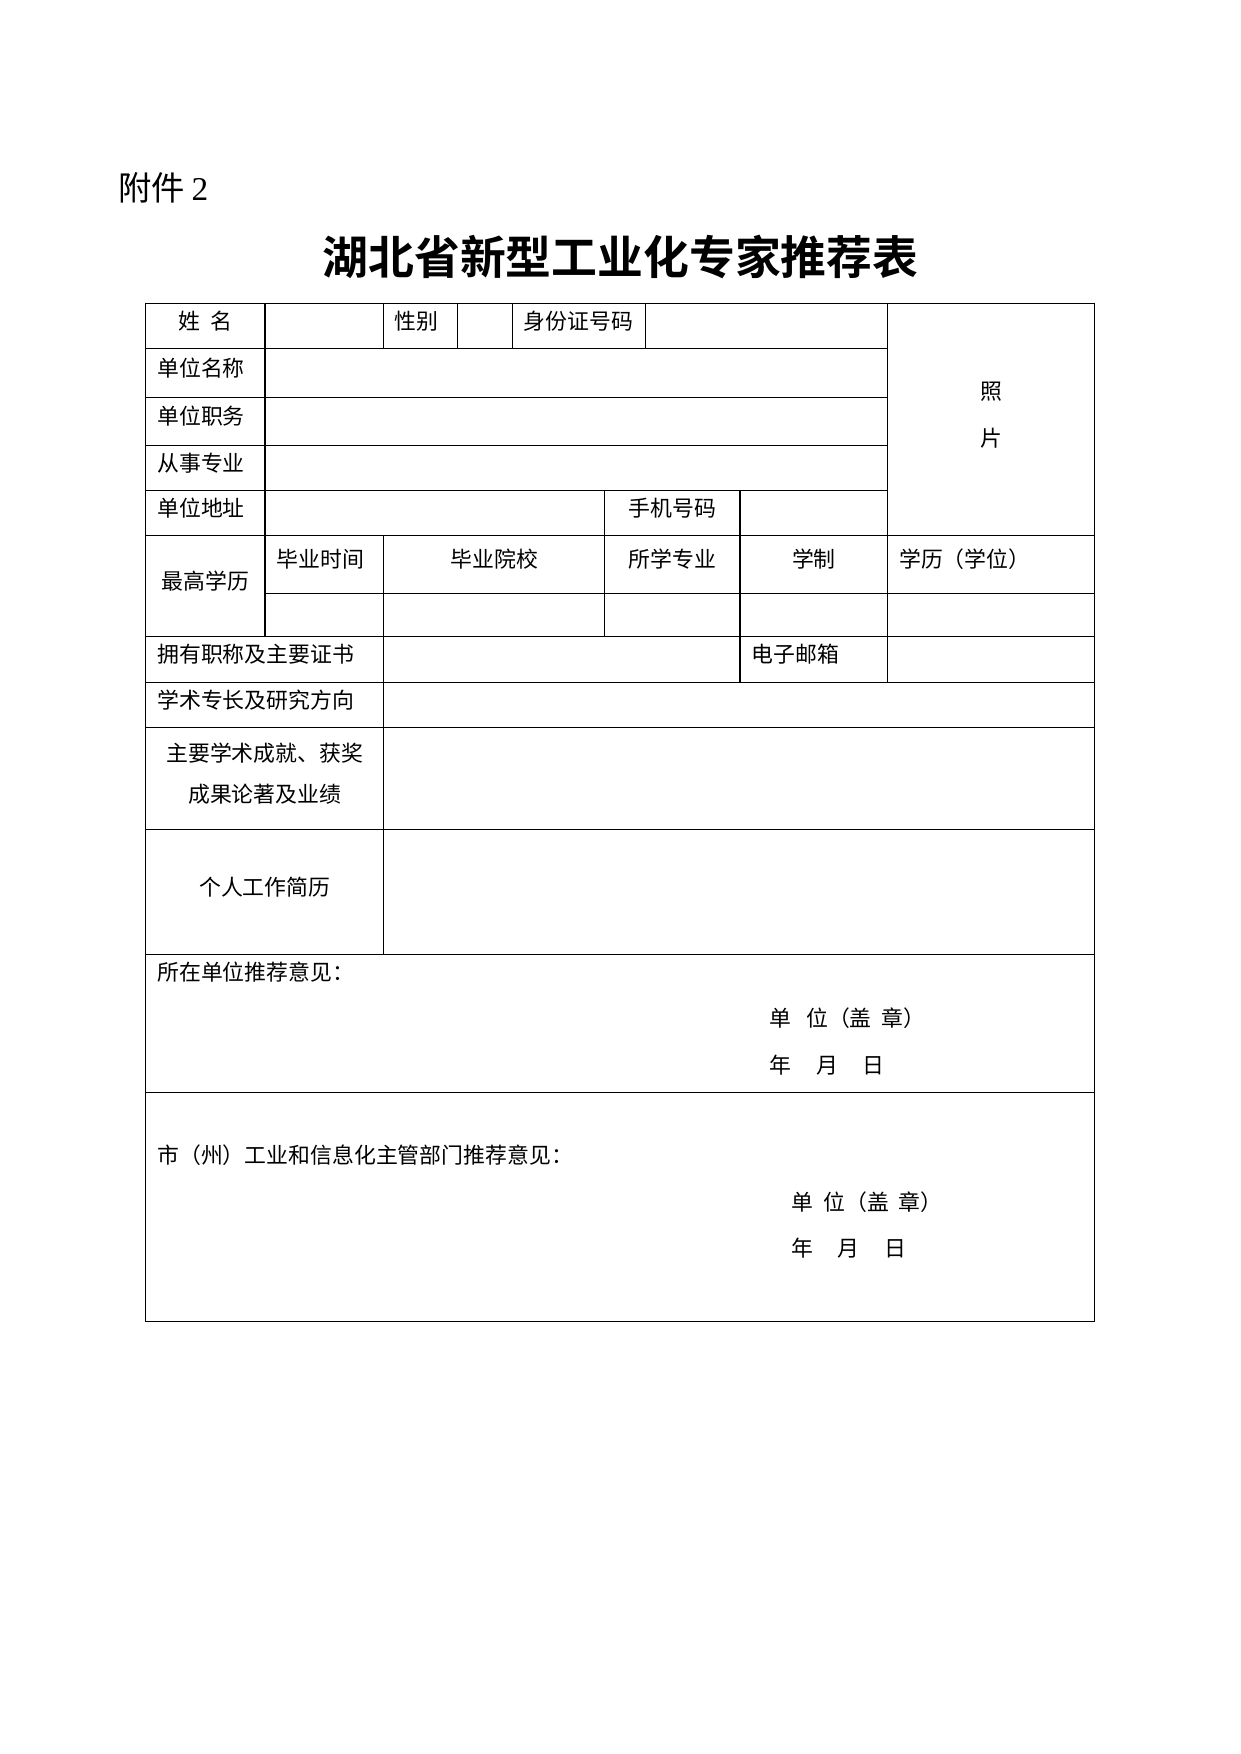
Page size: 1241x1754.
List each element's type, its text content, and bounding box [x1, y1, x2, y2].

table_cell [266, 594, 383, 636]
table_header 照 片 [888, 304, 1094, 535]
table_cell [266, 349, 887, 397]
table_cell 毕业时间 [266, 536, 383, 593]
table_header 性别 [384, 304, 457, 348]
table_cell [384, 830, 1094, 954]
table_cell 电子邮箱 [741, 637, 887, 682]
table_header [646, 304, 887, 348]
table_cell [741, 594, 887, 636]
table_cell 手机号码 [605, 491, 739, 535]
table_cell [266, 398, 887, 444]
table_cell [384, 683, 1094, 727]
table_cell 单位地址 [146, 491, 264, 535]
table_cell 所学专业 [605, 536, 739, 593]
table_header 身份证号码 [513, 304, 645, 348]
table_cell 学术专长及研究方向 [146, 683, 383, 727]
table_cell 个人工作简历 [146, 830, 383, 954]
table_cell [888, 637, 1094, 682]
table_cell [384, 637, 739, 682]
table_cell [888, 594, 1094, 636]
table_cell 市（州）工业和信息化主管部门推荐意见： 单 位（盖 章） 年 月 日 [146, 1093, 1094, 1321]
text 附件2 [118, 162, 1122, 210]
table_cell [605, 594, 739, 636]
table_cell [384, 594, 604, 636]
table_cell [741, 491, 887, 535]
table_cell 主要学术成就、获奖成果论著及业绩 [146, 728, 383, 829]
table_cell 所在单位推荐意见： 单 位（盖 章） 年 月 日 [146, 955, 1094, 1092]
table_header [266, 304, 383, 348]
table_cell 单位职务 [146, 398, 264, 444]
table_cell 最高学历 [146, 536, 264, 636]
table_cell [384, 728, 1094, 829]
table_cell 学制 [741, 536, 887, 593]
table_header [458, 304, 512, 348]
table_cell 学历（学位） [888, 536, 1094, 593]
table_cell 从事专业 [146, 446, 264, 490]
table_cell [266, 491, 604, 535]
table_header 姓 名 [146, 304, 264, 348]
table_cell 毕业院校 [384, 536, 604, 593]
table_cell 单位名称 [146, 349, 264, 397]
title 湖北省新型工业化专家推荐表 [118, 230, 1122, 286]
table_cell 拥有职称及主要证书 [146, 637, 383, 682]
table_cell [266, 446, 887, 490]
